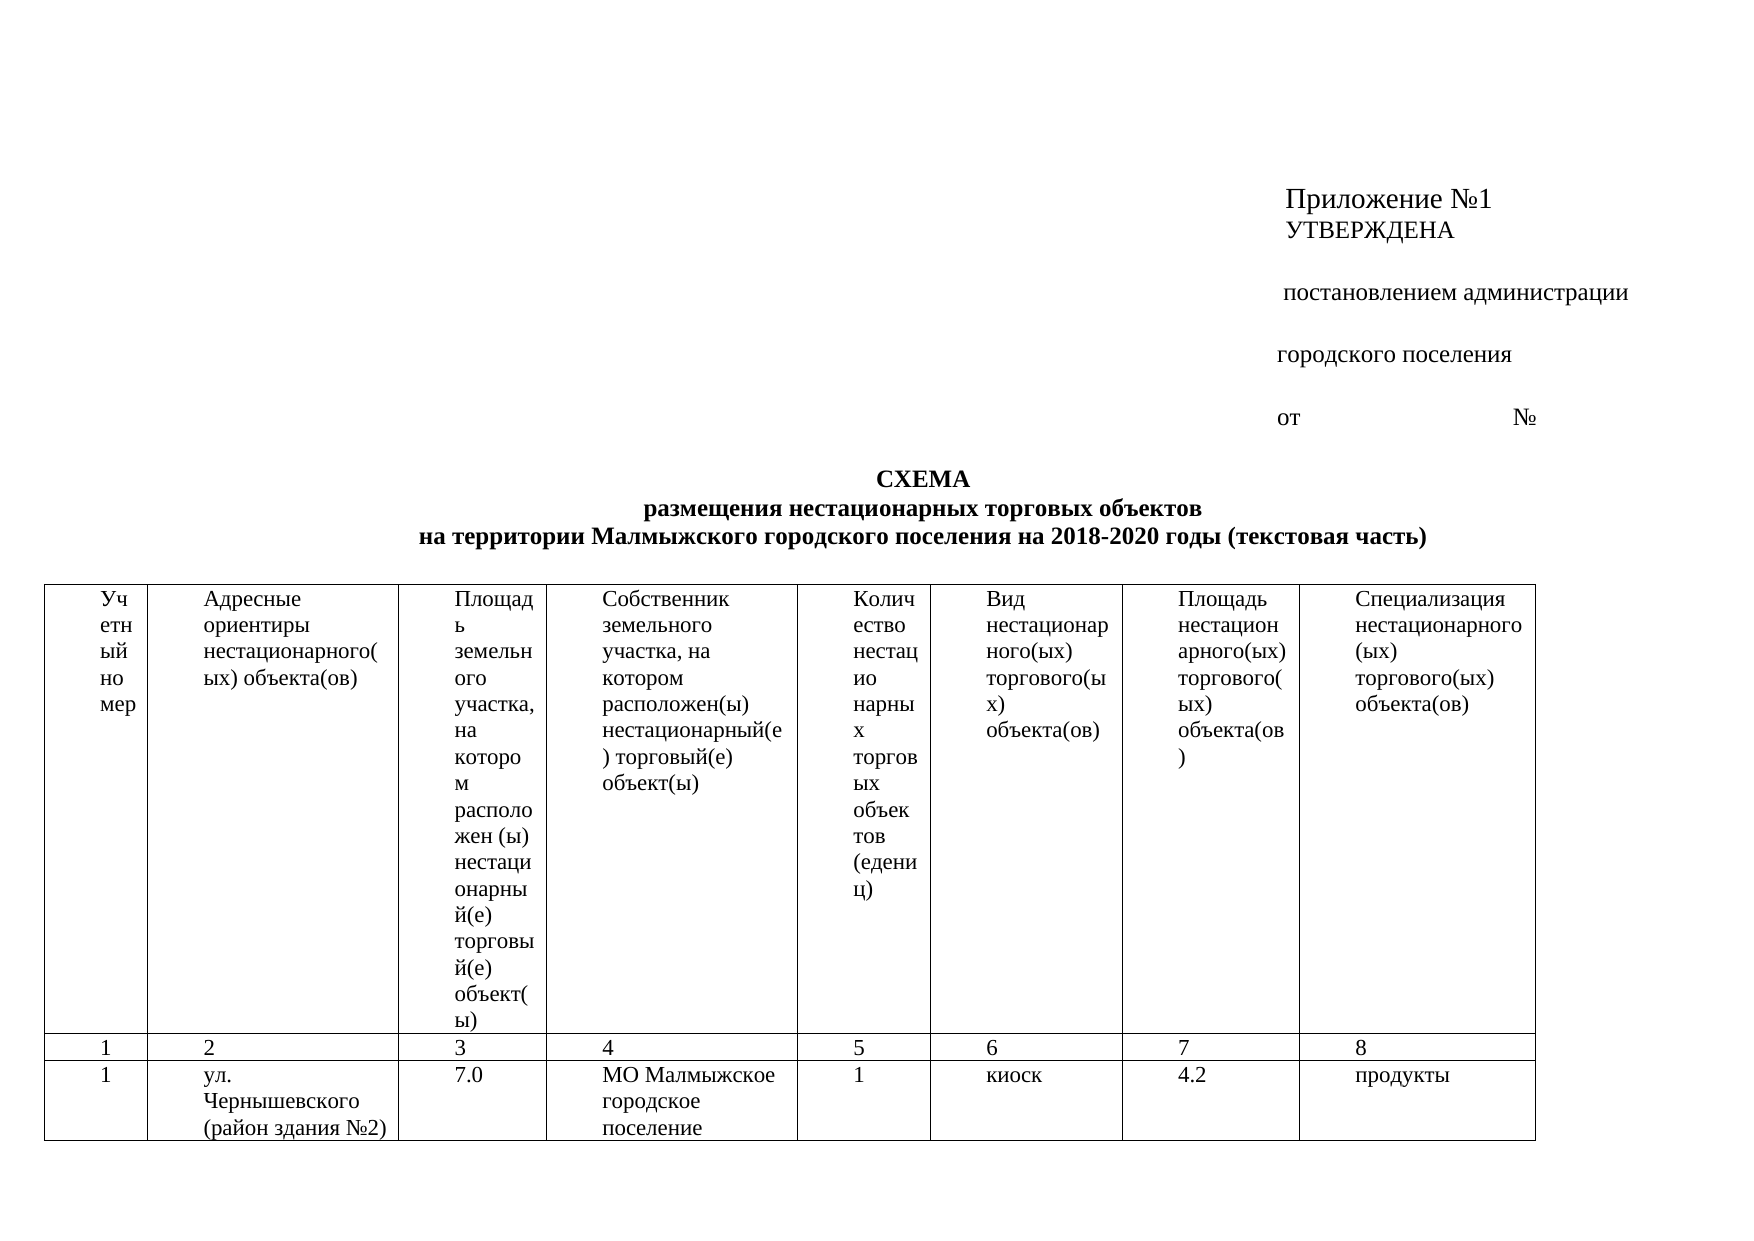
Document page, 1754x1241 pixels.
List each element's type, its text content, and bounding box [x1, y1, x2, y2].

table_cell киоск [931, 1061, 1122, 1140]
table_cell 7.0 [399, 1061, 546, 1140]
table_cell 6 [931, 1034, 1122, 1060]
table_header Количество нестацио нарных торговых объектов (едениц) [798, 585, 930, 1033]
table_cell продукты [1300, 1061, 1535, 1140]
table_header Собственник земельного участка, на котором расположен(ы) нестационарный(е) торговый(е) объект(ы) [547, 585, 797, 1033]
text городского поселения [133, 339, 1713, 368]
table_cell 7 [1123, 1034, 1299, 1060]
table_cell 4 [547, 1034, 797, 1060]
table_header Учетный номер [45, 585, 147, 1033]
text размещения нестационарных торговых объектов [133, 493, 1713, 521]
text постановлением администрации [133, 277, 1713, 306]
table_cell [547, 1061, 797, 1140]
table_cell 2 [148, 1034, 398, 1060]
text Приложение №1 [133, 181, 1713, 215]
table_header Адресные ориентиры нестационарного(ых) объекта(ов) [148, 585, 398, 1033]
table_header Площадь земельного участка, на котором расположен (ы) нестационарный(е) торговый(е) объект(ы) [399, 585, 546, 1033]
text на территории Малмыжского городского поселения на 2018-2020 годы (текстовая часть) [133, 521, 1713, 550]
table_cell ул. Чернышевского (район здания №2) [148, 1061, 398, 1140]
table_cell 1 [798, 1061, 930, 1140]
table_cell 3 [399, 1034, 546, 1060]
table_header Специализация нестационарного(ых) торгового(ых) объекта(ов) [1300, 585, 1535, 1033]
text СХЕМА [133, 464, 1713, 493]
text от № [133, 402, 1713, 430]
table_cell 8 [1300, 1034, 1535, 1060]
table_cell 5 [798, 1034, 930, 1060]
table_cell 1 [45, 1061, 147, 1140]
table_cell 4.2 [1123, 1061, 1299, 1140]
text УТВЕРЖДЕНА [133, 215, 1713, 243]
table_header Площадь нестационарного(ых) торгового(ых) объекта(ов) [1123, 585, 1299, 1033]
table_cell 1 [45, 1034, 147, 1060]
table_header Вид нестационарного(ых) торгового(ых) объекта(ов) [931, 585, 1122, 1033]
